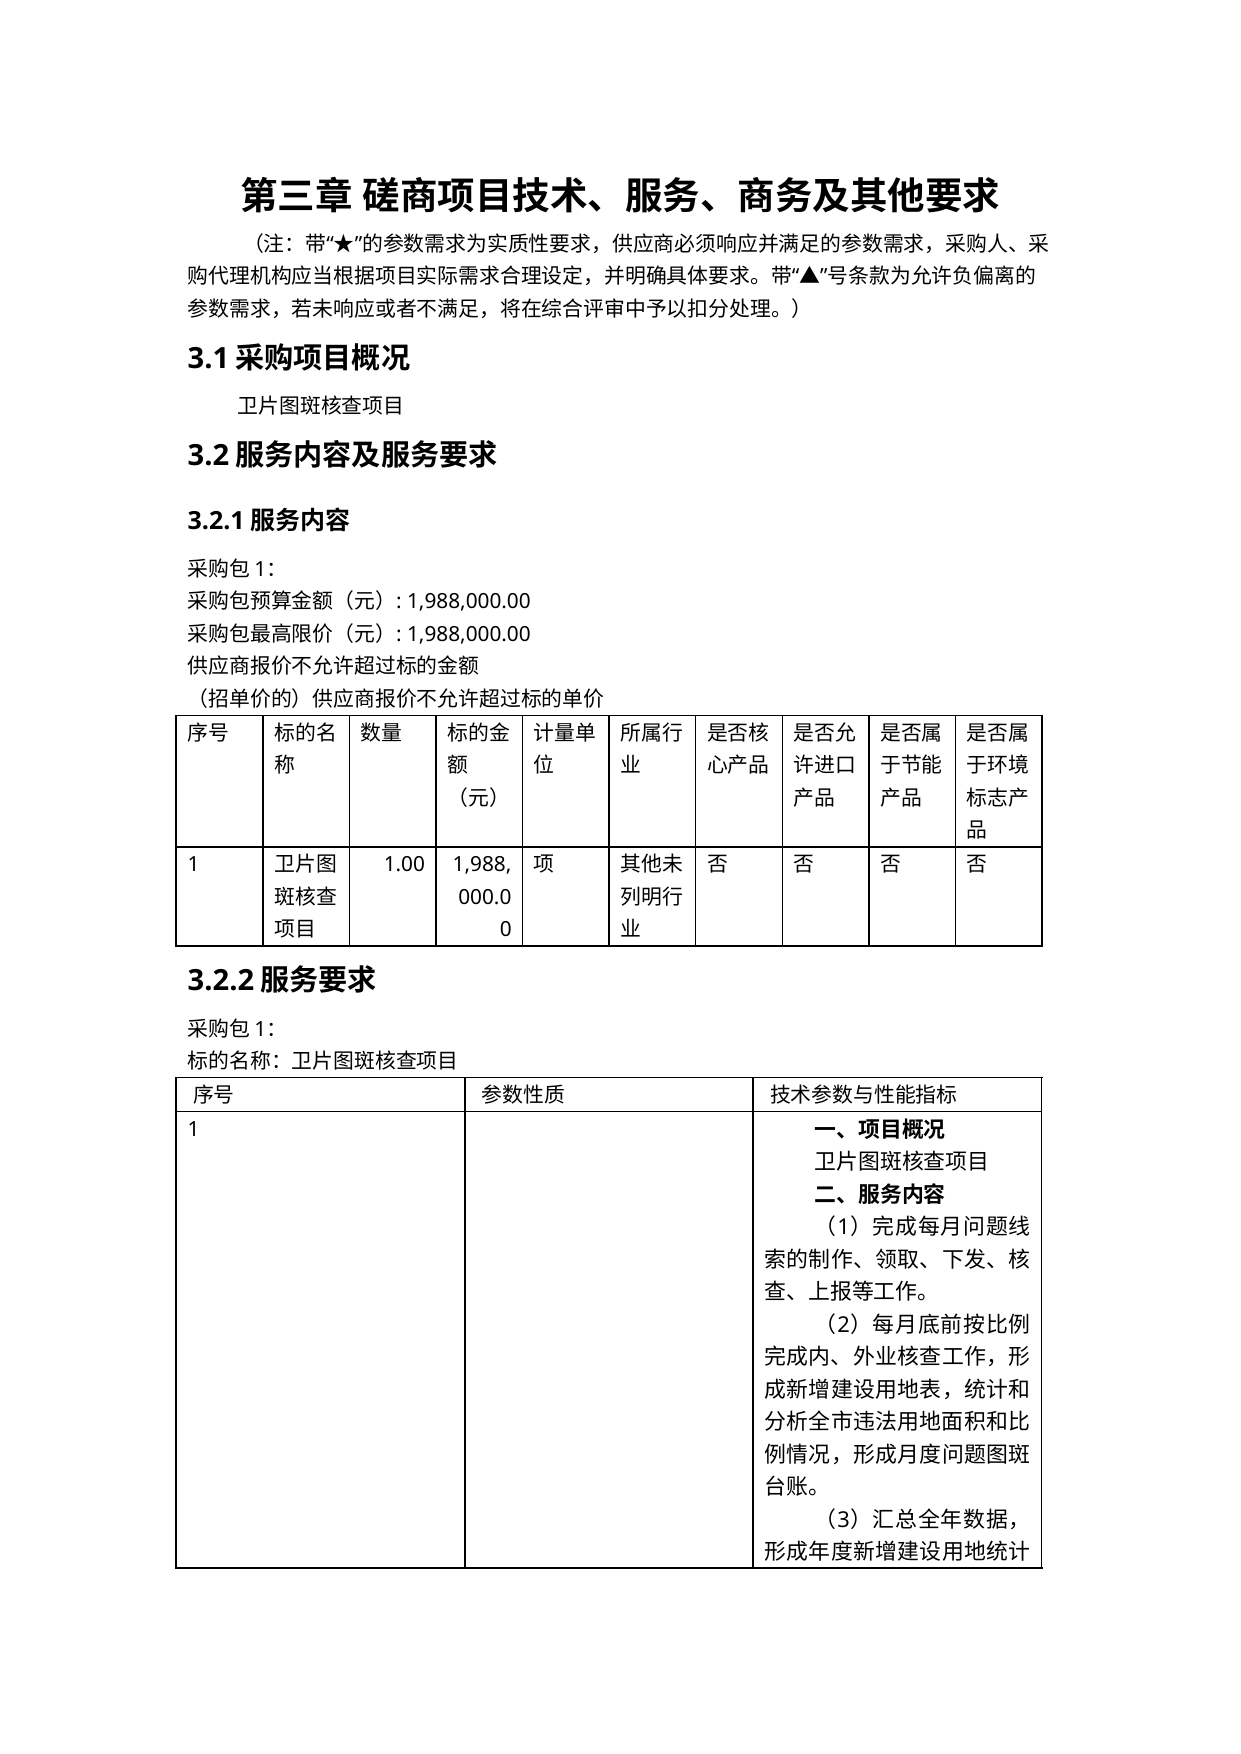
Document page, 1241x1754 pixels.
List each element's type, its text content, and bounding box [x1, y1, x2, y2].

table_cell 否 [956, 848, 1041, 945]
table_cell 项 [523, 848, 608, 945]
table_header 序号 [177, 716, 262, 846]
text 供应商报价不允许超过标的金额 [187, 649, 1053, 682]
table_cell [466, 1112, 752, 1567]
table_cell 卫片图斑核查项目 [264, 848, 349, 945]
table_cell 1.00 [350, 848, 435, 945]
table_header 是否核心产品 [696, 716, 782, 846]
table_cell 1 [177, 1112, 464, 1567]
text 采购包最高限价（元）: 1,988,000.00 [187, 617, 1053, 649]
table_cell 1 [177, 848, 262, 945]
text 第三章 磋商项目技术、服务、商务及其他要求 [187, 162, 1053, 227]
text 3.2服务内容及服务要求 [187, 422, 1053, 487]
text （注：带“★”的参数需求为实质性要求，供应商必须响应并满足的参数需求，采购人、采购代理机构应当根据项目实际需求合理设定，并明确具体要求。带“▲”号条款为允许负偏离的参数需求，若未响应或者不满足，将在综合评审中予以扣分处理。） [187, 227, 1053, 324]
table_header 参数性质 [466, 1078, 752, 1111]
table_cell 其他未列明行业 [610, 848, 695, 945]
text （招单价的）供应商报价不允许超过标的单价 [187, 682, 1053, 714]
table_cell 否 [783, 848, 868, 945]
text 采购包1： [187, 1012, 1053, 1044]
table_header 序号 [177, 1078, 464, 1111]
table_header 技术参数与性能指标 [754, 1078, 1041, 1111]
text 3.1采购项目概况 [187, 324, 1053, 389]
table_header 是否属于节能产品 [870, 716, 955, 846]
table_header 是否属于环境标志产品 [956, 716, 1041, 846]
table_header 计量单位 [523, 716, 608, 846]
text 标的名称：卫片图斑核查项目 [187, 1044, 1053, 1077]
table_header 数量 [350, 716, 435, 846]
text 卫片图斑核查项目 [187, 389, 1053, 422]
text 3.2.2服务要求 [187, 947, 1053, 1012]
text 3.2.1服务内容 [187, 487, 1053, 552]
table_header 所属行业 [610, 716, 695, 846]
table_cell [754, 1112, 1041, 1567]
text 采购包1： [187, 552, 1053, 584]
table_header 是否允许进口产品 [783, 716, 868, 846]
text 采购包预算金额（元）: 1,988,000.00 [187, 584, 1053, 617]
table_header 标的金额 （元） [437, 716, 522, 846]
table_cell 否 [696, 848, 782, 945]
table_cell 1,988,000.00 [437, 848, 522, 945]
table_header 标的名称 [264, 716, 349, 846]
table_cell 否 [870, 848, 955, 945]
